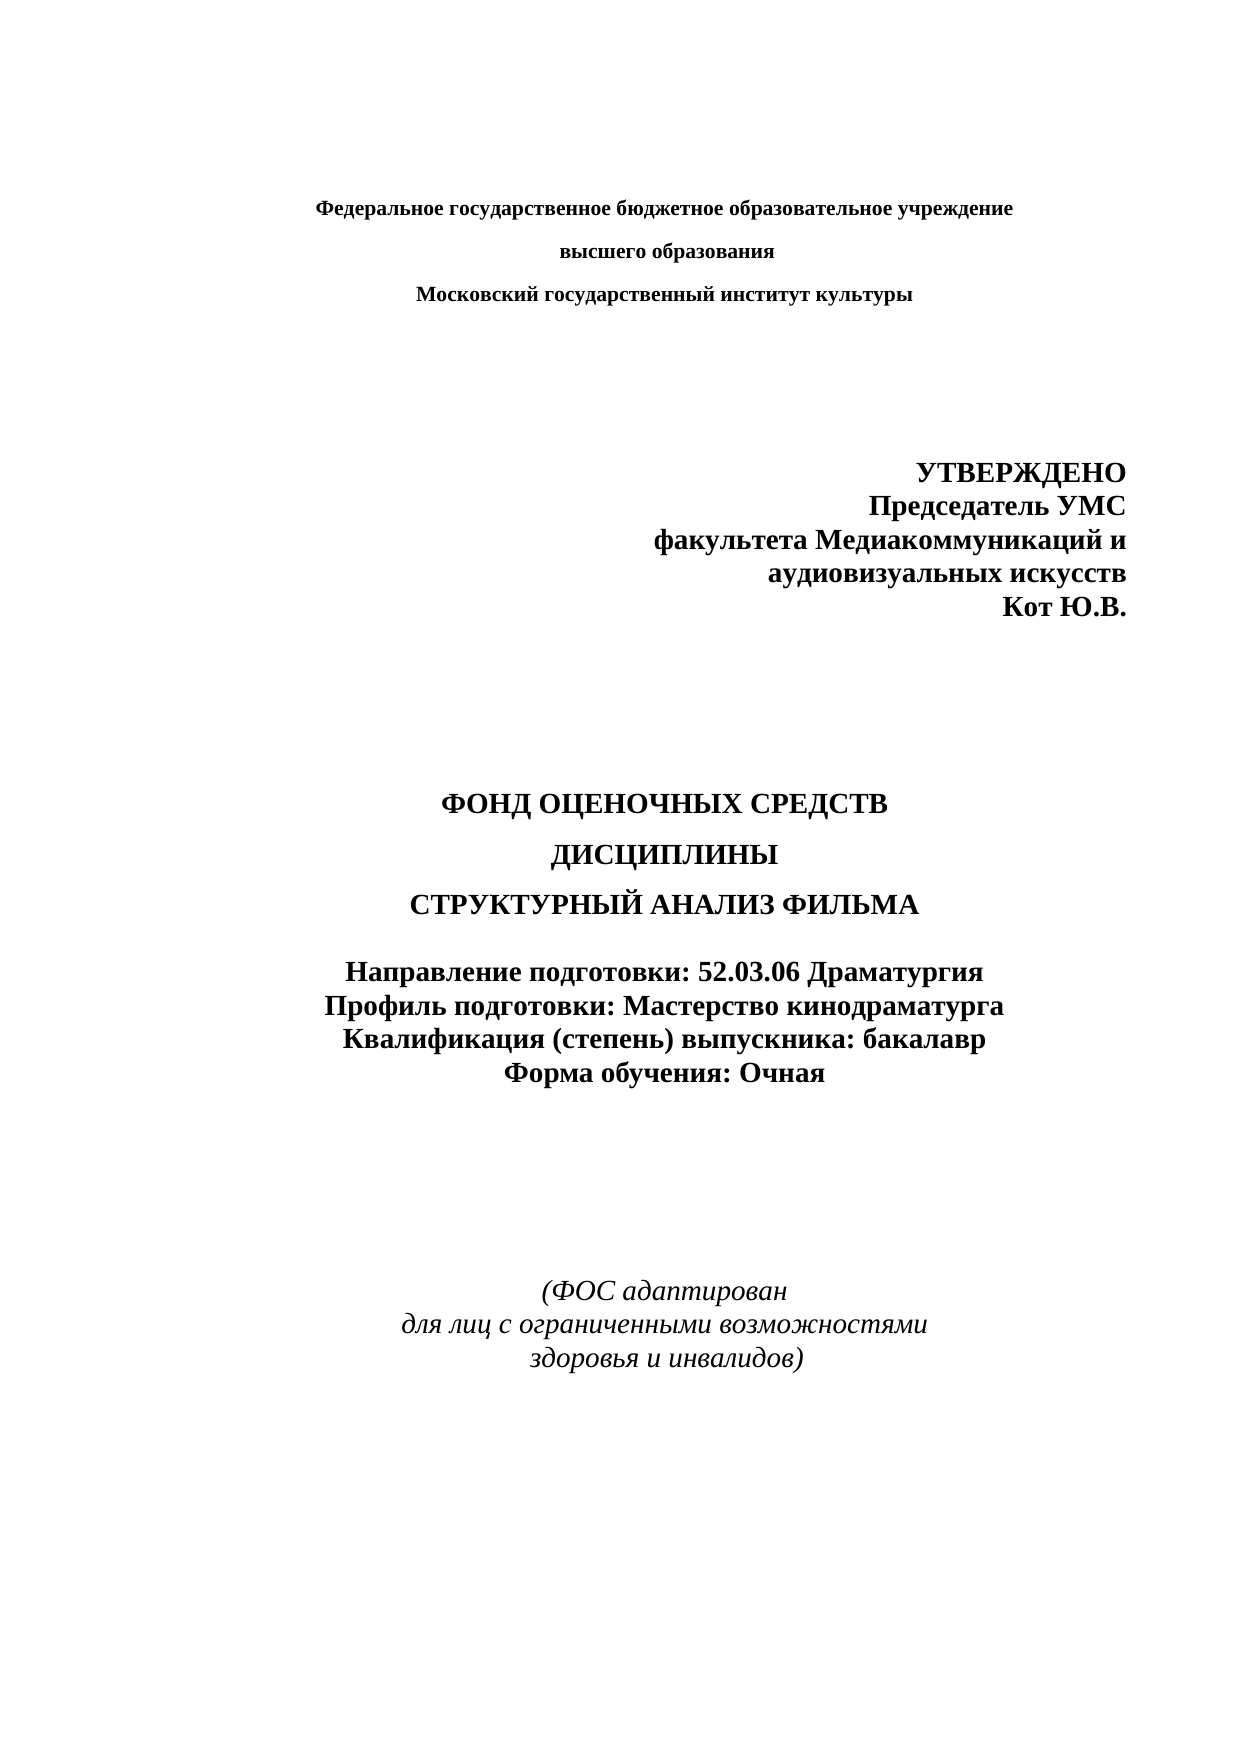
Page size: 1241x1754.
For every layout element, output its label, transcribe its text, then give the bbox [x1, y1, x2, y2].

text СТРУКТУРНЫЙ АНАЛИЗ ФИЛЬМА [177, 887, 1152, 921]
text Направление подготовки: 52.03.06 Драматургия [177, 954, 1152, 988]
text Федеральное государственное бюджетное образовательное учреждение [177, 195, 1152, 238]
text ДИСЦИПЛИНЫ [177, 837, 1152, 870]
text Квалификация (степень) выпускника: бакалавр [177, 1021, 1152, 1055]
text для лиц с ограниченными возможностями [177, 1306, 1152, 1340]
text Московский государственный институт культуры [177, 281, 1152, 324]
text Профиль подготовки: Мастерство кинодраматурга [177, 988, 1152, 1021]
text (ФОС адаптирован [177, 1273, 1152, 1306]
text ФОНД ОЦЕНОЧНЫХ СРЕДСТВ [177, 787, 1152, 820]
text здоровья и инвалидов) [177, 1340, 1152, 1373]
text высшего образования [177, 238, 1152, 281]
text Форма обучения: Очная [177, 1055, 1152, 1088]
